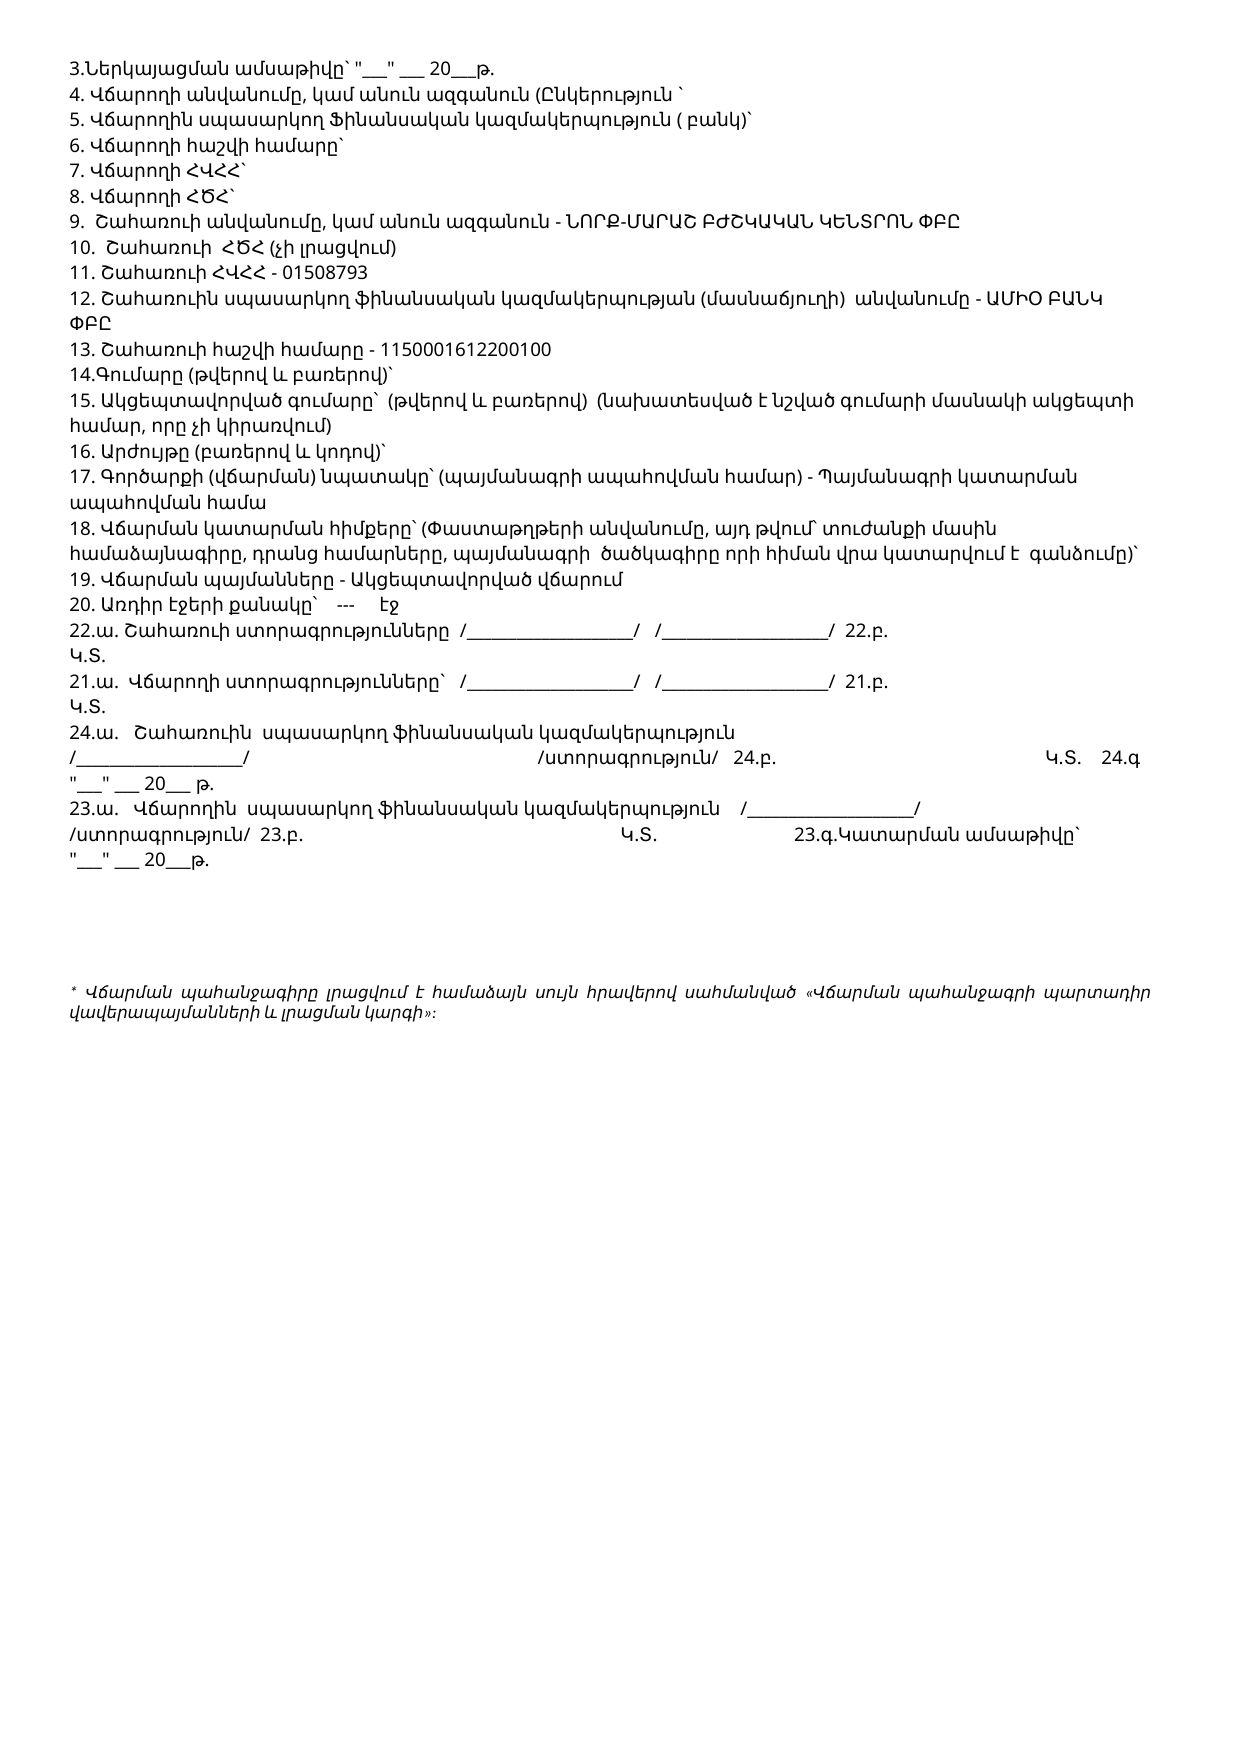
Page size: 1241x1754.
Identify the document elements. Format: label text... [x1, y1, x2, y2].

text * Վճարման պահանջագիրը լրացվում է համաձայն սույն հրավերով սահմանված «Վճարման պահանջագրի պարտադիր վավերապայմանների և լրացման կարգի»: [69, 982, 1152, 1023]
